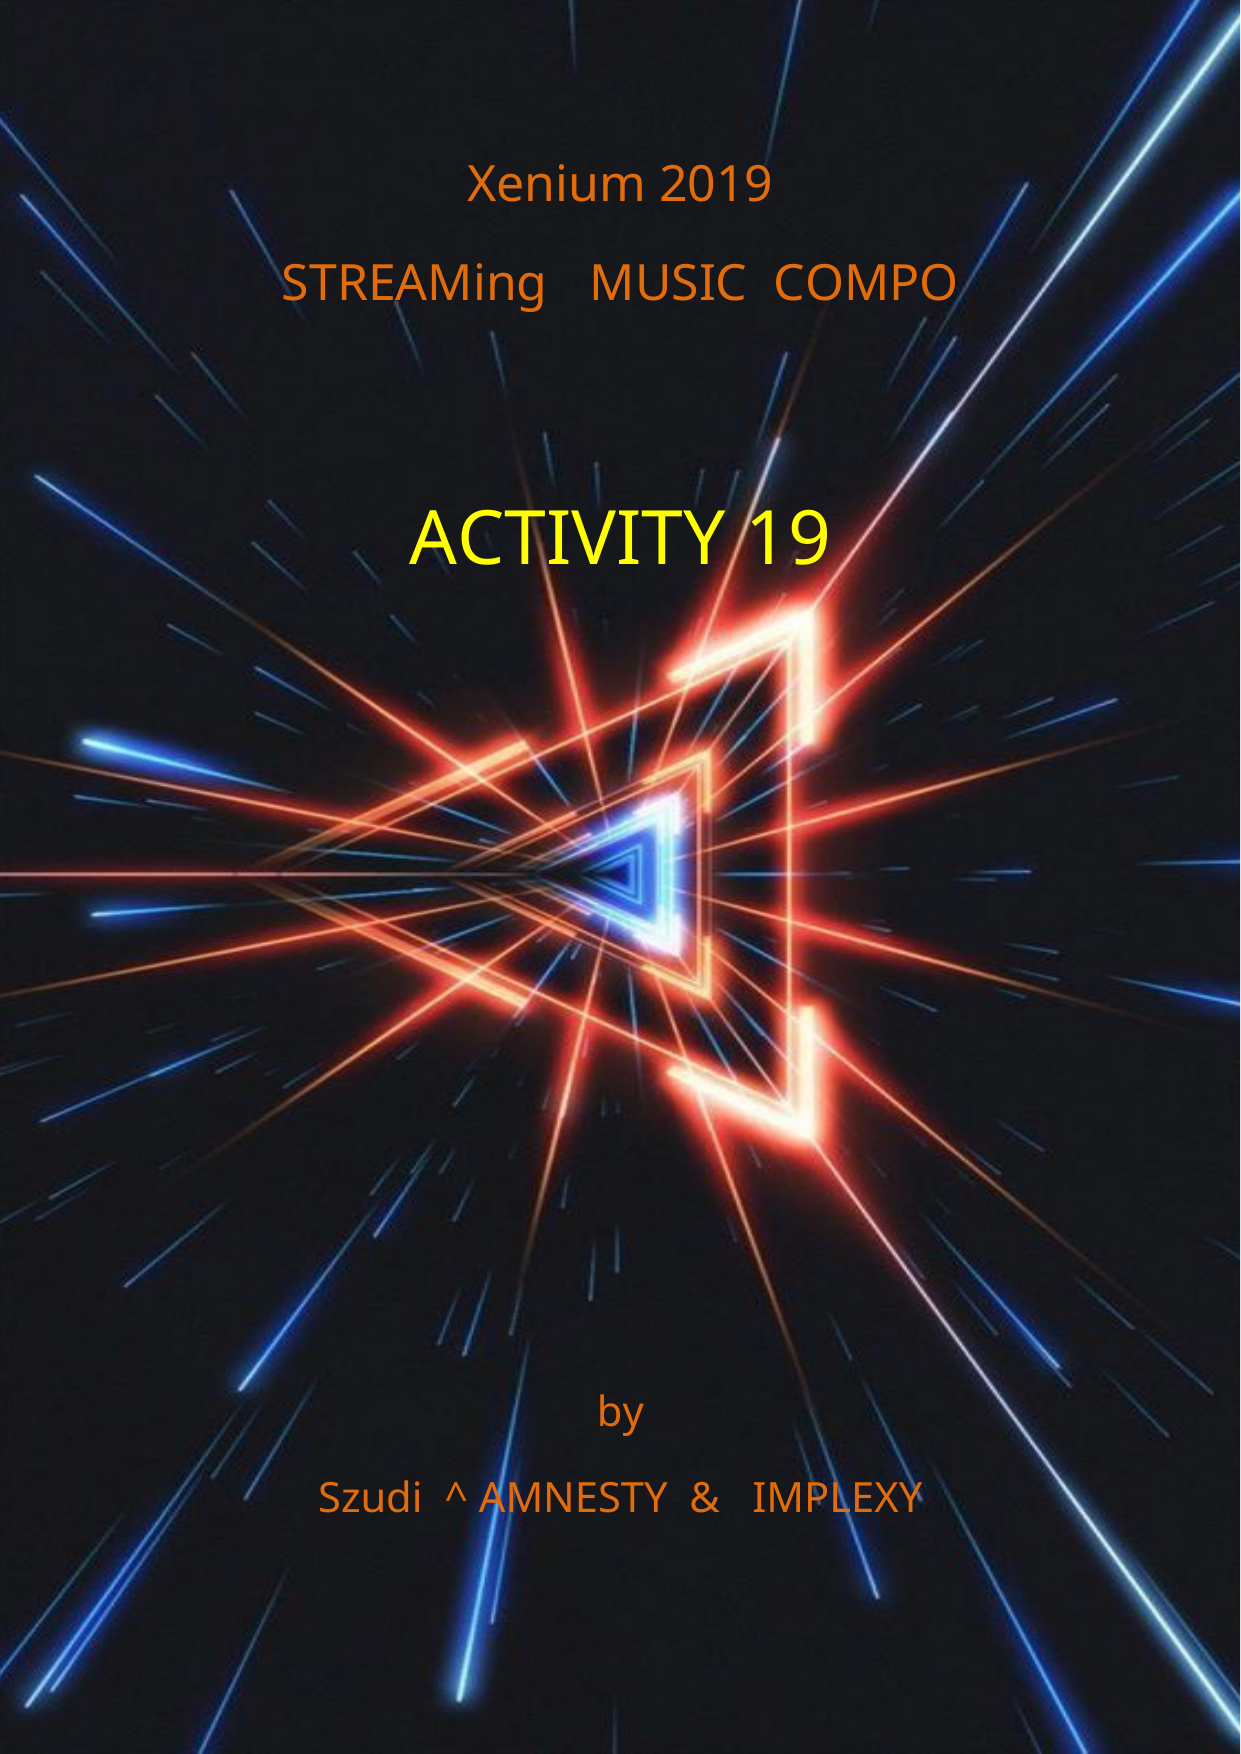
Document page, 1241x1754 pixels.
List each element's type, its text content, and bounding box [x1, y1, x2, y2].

text STREAMing MUSIC COMPO [148, 247, 1093, 315]
text by [148, 1382, 1093, 1438]
picture [0, 0, 1241, 1754]
text Xenium 2019 [148, 148, 1093, 216]
text ACTIVITY 19 [148, 484, 1093, 586]
text Szudi ^ AMNESTY & IMPLEXY [148, 1468, 1093, 1524]
